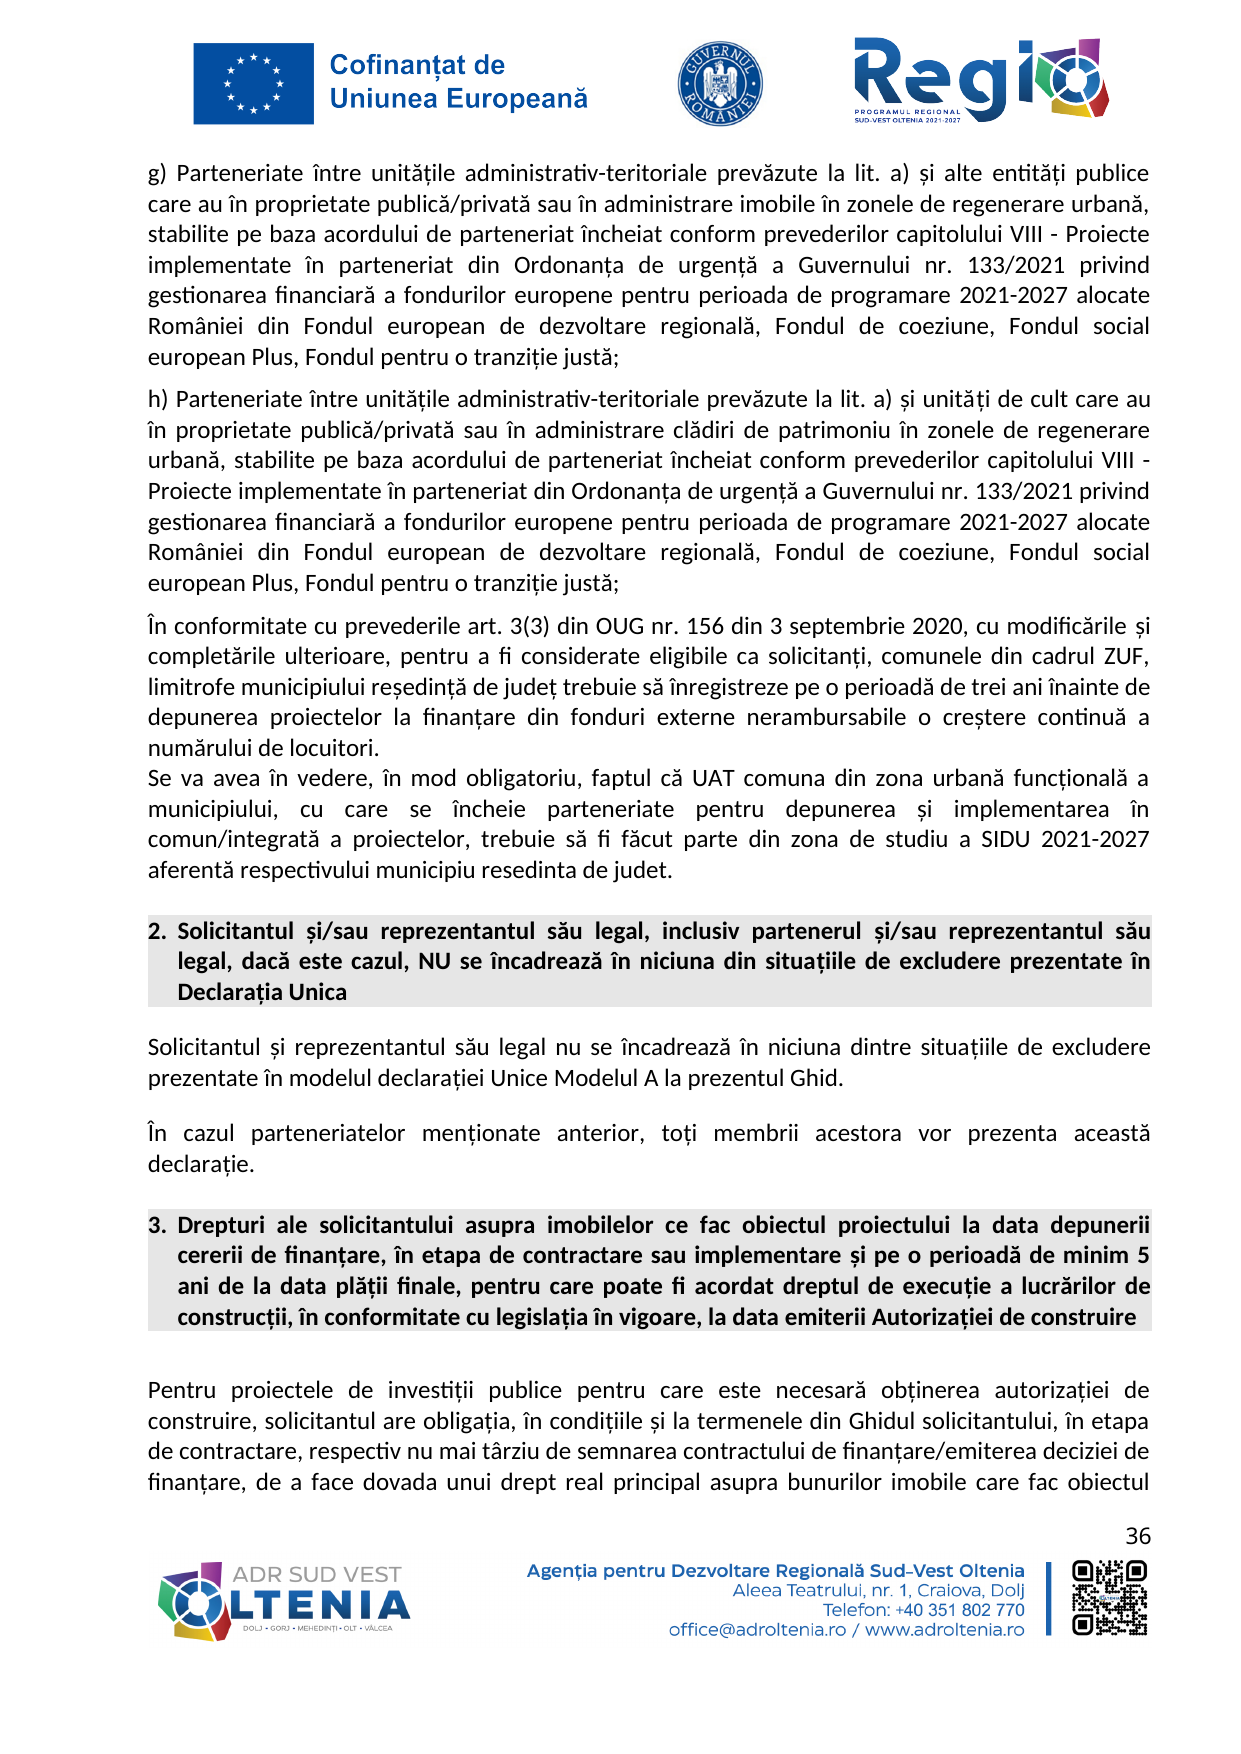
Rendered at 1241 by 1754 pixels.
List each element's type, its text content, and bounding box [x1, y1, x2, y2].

text h) Parteneriate între unităţile administrativ-teritoriale prevăzute la lit. a) şi unități de cult care au în proprietate publică/privată sau în administrare clădiri de patrimoniu în zonele de regenerare urbană, stabilite pe baza acordului de parteneriat încheiat conform prevederilor capitolului VIII - Proiecte implementate în parteneriat din Ordonanţa de urgenţă a Guvernului nr. 133/2021 privind gestionarea financiară a fondurilor europene pentru perioada de programare 2021-2027 alocate României din Fondul european de dezvoltare regională, Fondul de coeziune, Fondul social european Plus, Fondul pentru o tranziţie justă; [148, 384, 1152, 597]
list Drepturi ale solicitantului asupra imobilelor ce fac obiectul proiectului la data depunerii cererii de finanţare, în etapa de contractare sau implementare şi pe o perioadă de minim 5 ani de la data plății finale, pentru care poate fi acordat dreptul de execuţie a lucrărilor de construcţii, în conformitate cu legislaţia în vigoare, la data emiterii Autorizaţiei de construire [148, 1209, 1152, 1331]
picture [674, 39, 768, 128]
text În conformitate cu prevederile art. 3(3) din OUG nr. 156 din 3 septembrie 2020, cu modificările și completările ulterioare, pentru a fi considerate eligibile ca solicitanţi, comunele din cadrul ZUF, limitrofe municipiului reședință de județ trebuie să înregistreze pe o perioadă de trei ani înainte de depunerea proiectelor la finanţare din fonduri externe nerambursabile o creştere continuă a numărului de locuitori. [148, 610, 1152, 762]
picture [852, 36, 1111, 126]
text Solicitantul și reprezentantul său legal nu se încadrează în niciuna dintre situațiile de excludere prezentate în modelul declarației Unice Modelul A la prezentul Ghid. [148, 1032, 1152, 1093]
picture [148, 1551, 1152, 1648]
text Se va avea în vedere, în mod obligatoriu, faptul că UAT comuna din zona urbană funcţională a municipiului, cu care se încheie parteneriate pentru depunerea şi implementarea în comun/integrată a proiectelor, trebuie să fi făcut parte din zona de studiu a SIDU 2021-2027 aferentă respectivului municipiu resedinta de judet. [148, 762, 1152, 884]
list Solicitantul şi/sau reprezentantul său legal, inclusiv partenerul şi/sau reprezentantul său legal, dacă este cazul, NU se încadrează în niciuna din situaţiile de excludere prezentate în Declaraţia Unica [148, 915, 1152, 1007]
picture [188, 38, 590, 128]
text g) Parteneriate între unităţile administrativ-teritoriale prevăzute la lit. a) şi alte entităţi publice care au în proprietate publică/privată sau în administrare imobile în zonele de regenerare urbană, stabilite pe baza acordului de parteneriat încheiat conform prevederilor capitolului VIII - Proiecte implementate în parteneriat din Ordonanţa de urgenţă a Guvernului nr. 133/2021 privind gestionarea financiară a fondurilor europene pentru perioada de programare 2021-2027 alocate României din Fondul european de dezvoltare regională, Fondul de coeziune, Fondul social european Plus, Fondul pentru o tranziţie justă; [148, 157, 1152, 371]
text În cazul parteneriatelor menționate anterior, toți membrii acestora vor prezenta această declarație. [148, 1118, 1152, 1179]
